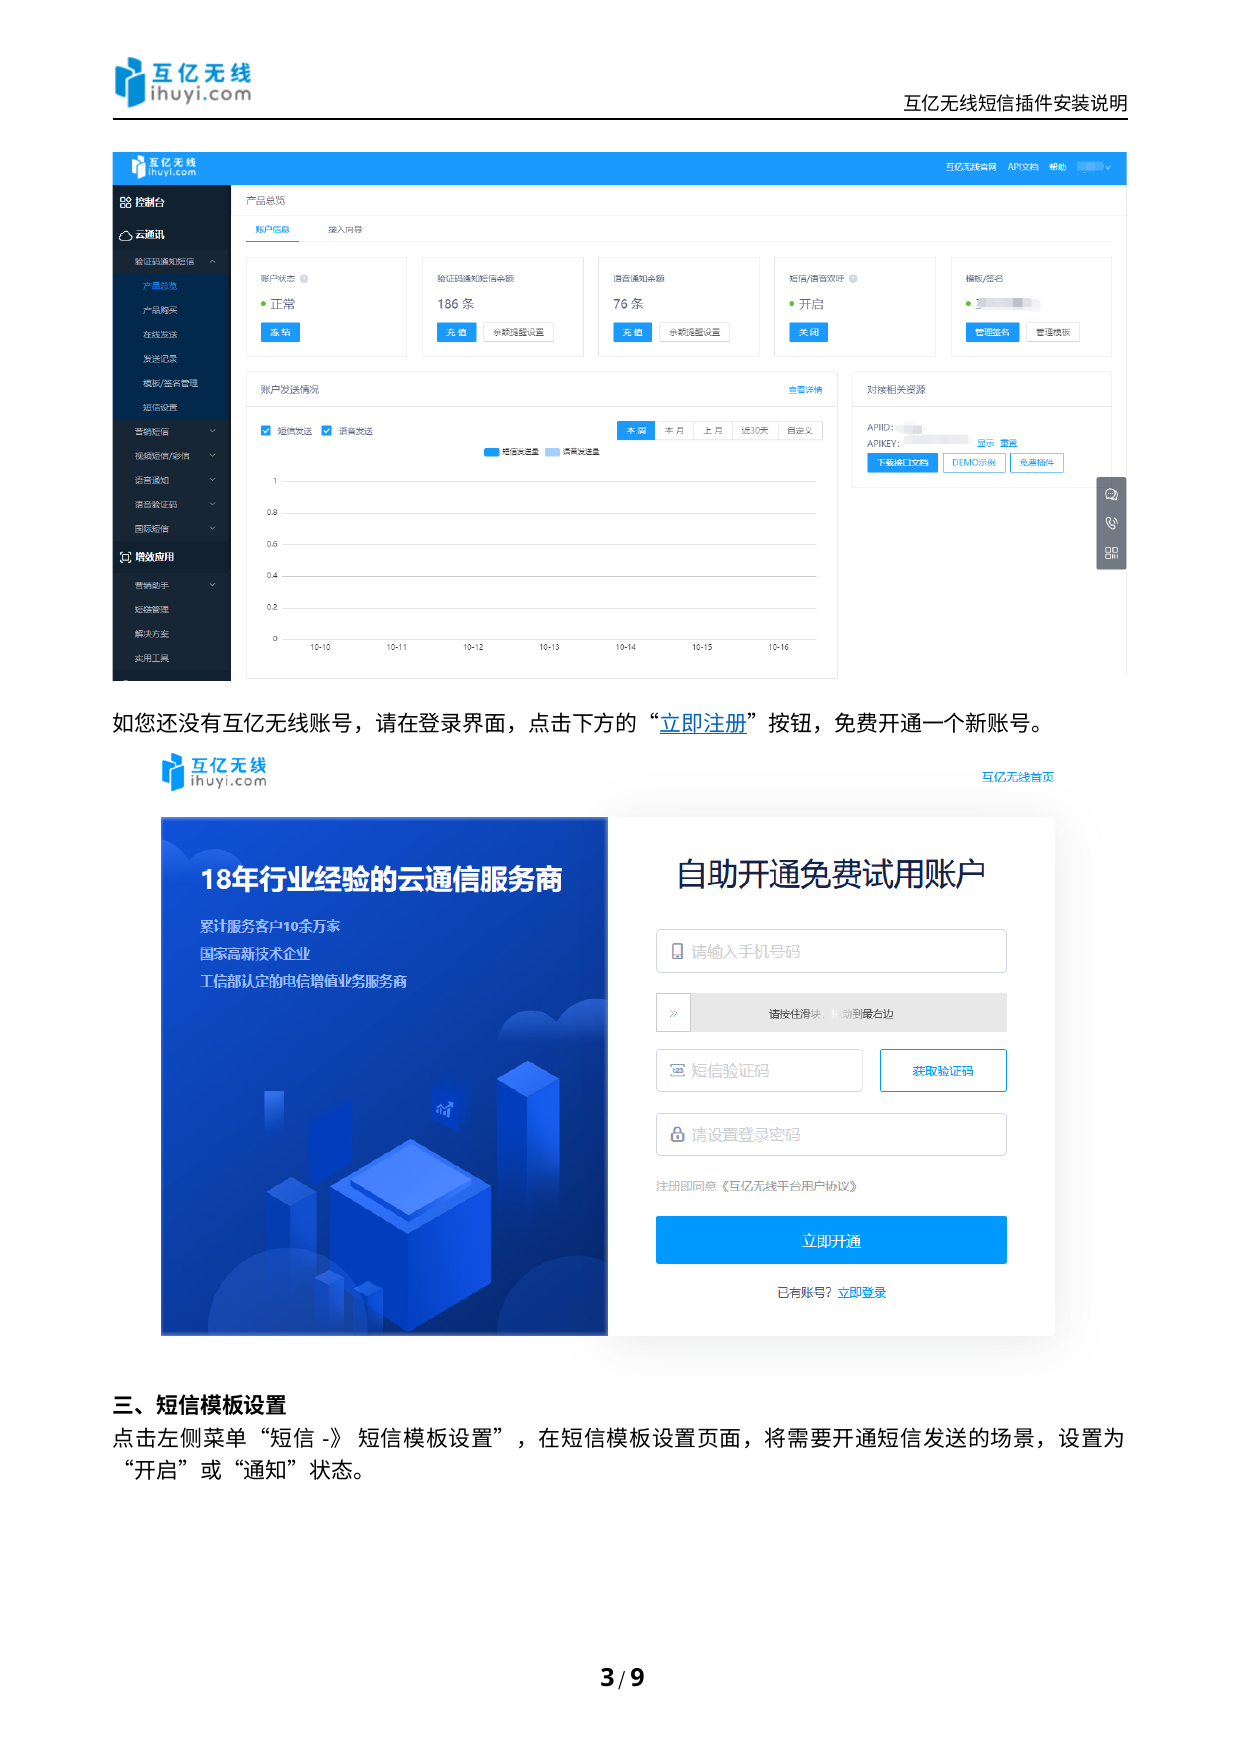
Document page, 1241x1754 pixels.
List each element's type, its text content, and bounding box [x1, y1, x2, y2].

text 点击左侧菜单“短信 -》 短信模板设置”，在短信模板设置页面，将需要开通短信发送的场景，设置为“开启”或“通知”状态。 [112, 1420, 1128, 1485]
picture [112, 152, 1127, 681]
picture [113, 737, 1127, 1376]
text 三、短信模板设置 [112, 1388, 1128, 1420]
text 如您还没有互亿无线账号，请在登录界面，点击下方的“立即注册”按钮，免费开通一个新账号。 [112, 705, 1128, 738]
picture [112, 54, 254, 111]
